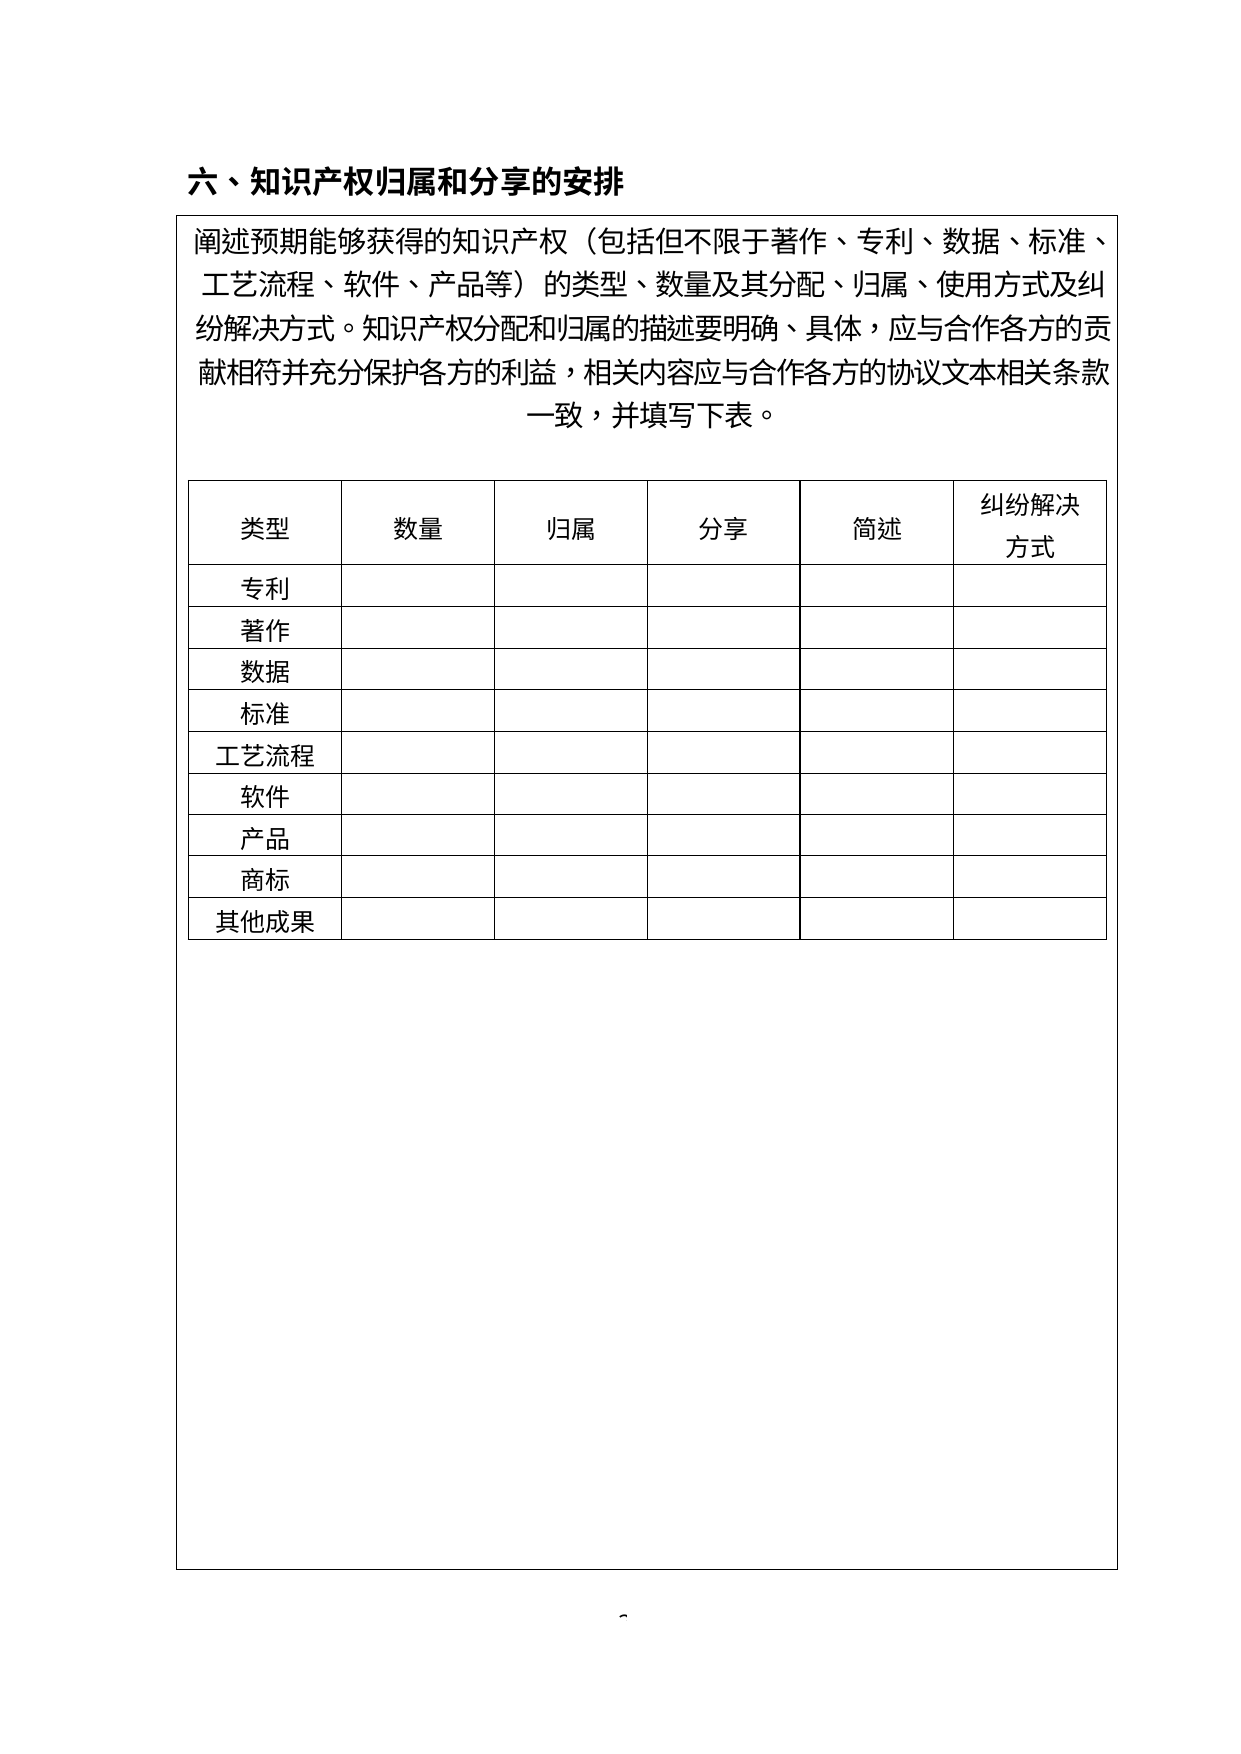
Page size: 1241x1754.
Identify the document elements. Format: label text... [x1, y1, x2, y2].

table_cell [342, 898, 494, 939]
table_cell [954, 565, 1106, 606]
table_cell [342, 690, 494, 731]
table_cell [954, 898, 1106, 939]
table_cell [801, 607, 953, 647]
subtitle 六、知识产权归属和分享的安排 [187, 161, 1155, 203]
table_cell [648, 898, 799, 939]
table_cell [342, 649, 494, 689]
table_cell [342, 732, 494, 772]
table_cell 软件 [189, 774, 341, 814]
text 阐述预期能够获得的知识产权（包括但不限于著作、专利、数据、标准、工艺流程、软件、产品等）的类型、数量及其分配、归属、使用方式及纠纷解决方式。知识产权分配和归属的描述要明确、具体，应与合作各方的贡献相符并充分保护各方的利益，相关内容应与合作各方的协议文本相关条款一致，并填写下表。 [187, 221, 1121, 435]
table_cell [648, 774, 799, 814]
table_cell 数据 [189, 649, 341, 689]
table_cell [495, 565, 647, 606]
table_cell [495, 607, 647, 647]
table_cell [954, 856, 1106, 897]
table_cell 其他成果 [189, 898, 341, 939]
table_cell [495, 856, 647, 897]
table_cell [495, 690, 647, 731]
table_header 数量 [342, 481, 494, 564]
table_cell 专利 [189, 565, 341, 606]
table_cell [342, 607, 494, 647]
table_cell [495, 649, 647, 689]
table_cell [954, 607, 1106, 647]
table_cell [648, 565, 799, 606]
table_cell [342, 774, 494, 814]
table_cell [801, 898, 953, 939]
table_cell [954, 815, 1106, 855]
table_cell [801, 565, 953, 606]
table_cell 著作 [189, 607, 341, 647]
table_cell [342, 856, 494, 897]
table_cell [954, 690, 1106, 731]
table_cell [801, 690, 953, 731]
table_cell [954, 649, 1106, 689]
table_cell [954, 732, 1106, 772]
table_cell [954, 774, 1106, 814]
table_cell [801, 649, 953, 689]
table_header 纠纷解决方式 [954, 481, 1106, 564]
table_cell 产品 [189, 815, 341, 855]
table_header 分享 [648, 481, 799, 564]
table_cell [495, 732, 647, 772]
table_cell [648, 607, 799, 647]
table_cell [801, 856, 953, 897]
table_cell [801, 774, 953, 814]
table_cell [648, 732, 799, 772]
table_header 归属 [495, 481, 647, 564]
table_cell [342, 815, 494, 855]
table_header 类型 [189, 481, 341, 564]
table_cell [648, 649, 799, 689]
table_cell [801, 732, 953, 772]
table_cell [648, 856, 799, 897]
table_cell 商标 [189, 856, 341, 897]
table_cell [648, 815, 799, 855]
table_cell 工艺流程 [189, 732, 341, 772]
table_header 简述 [801, 481, 953, 564]
table_cell [495, 898, 647, 939]
table_cell [648, 690, 799, 731]
table_cell 标准 [189, 690, 341, 731]
table_cell [342, 565, 494, 606]
table_cell [495, 774, 647, 814]
table_cell [495, 815, 647, 855]
table_cell [801, 815, 953, 855]
